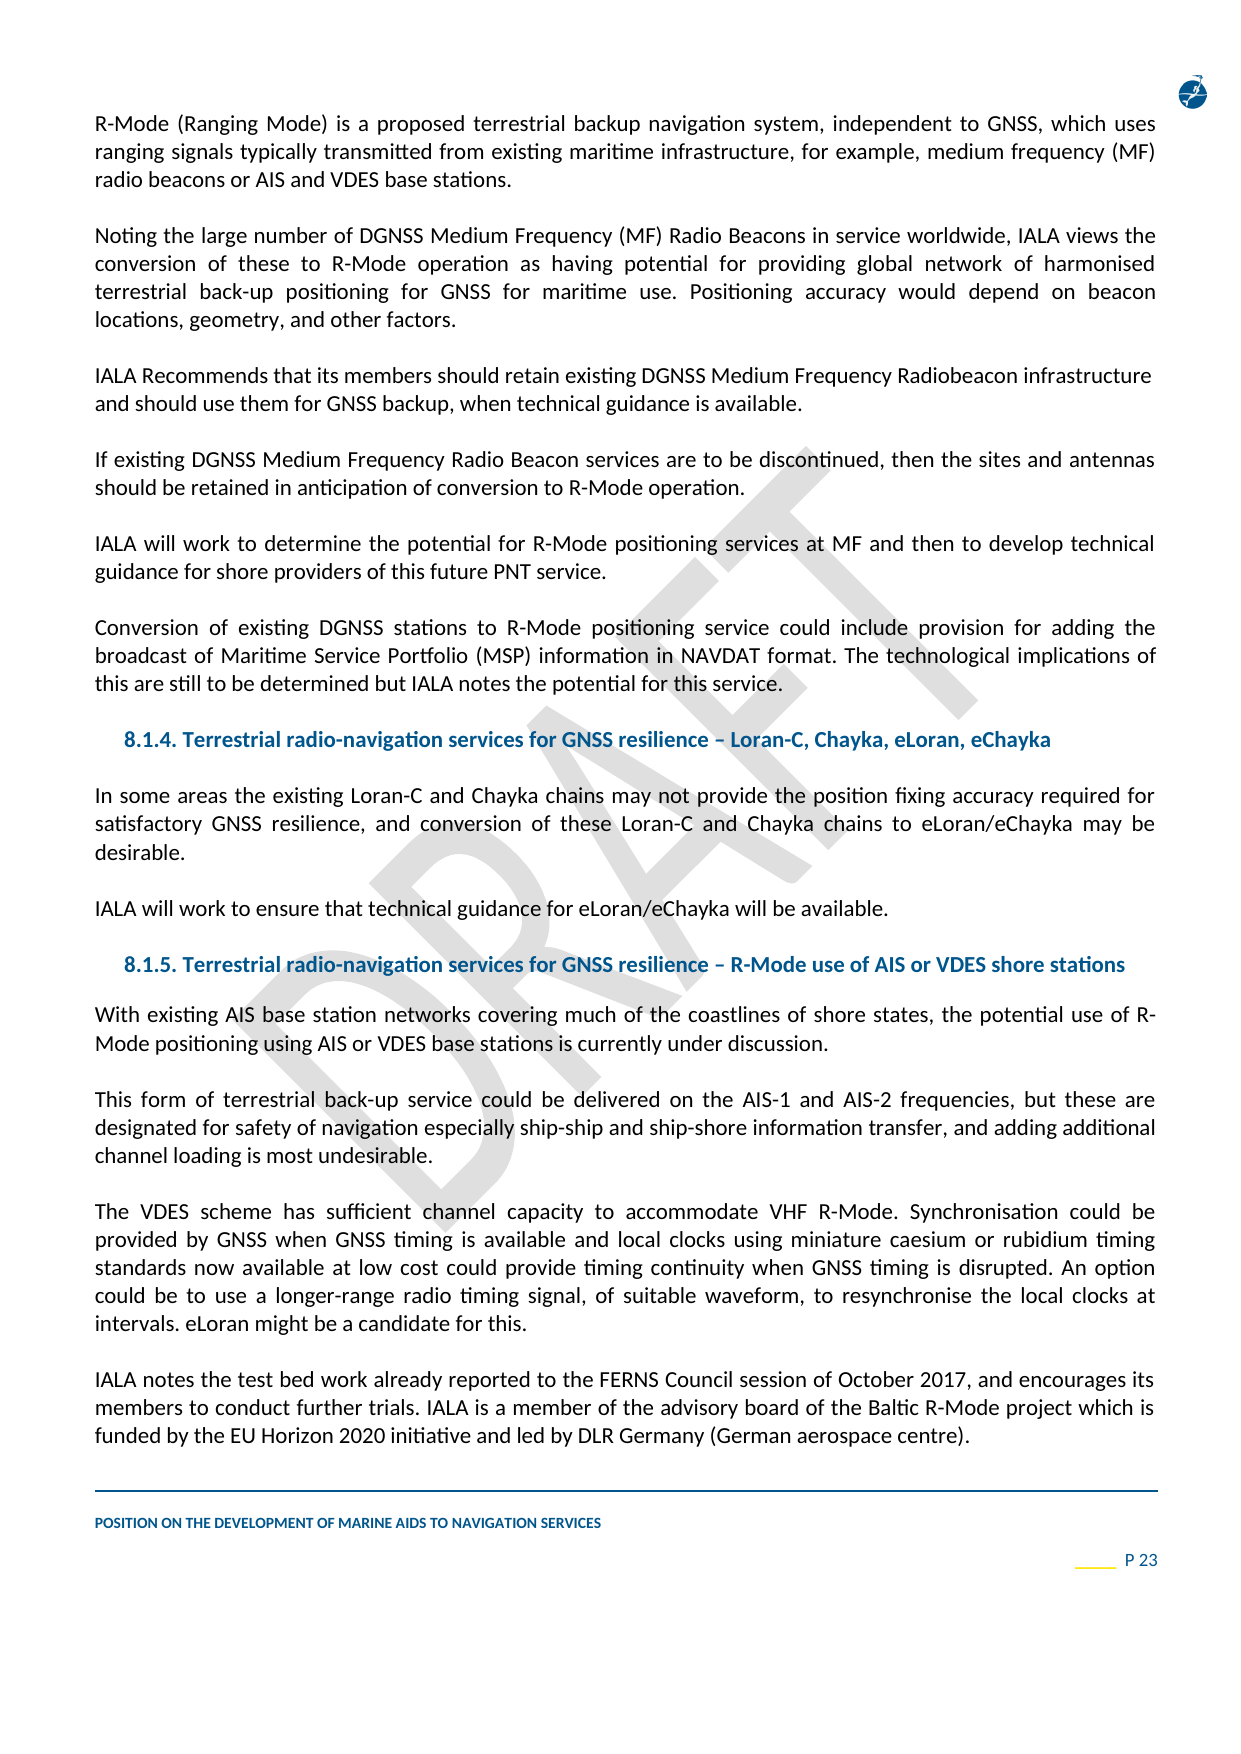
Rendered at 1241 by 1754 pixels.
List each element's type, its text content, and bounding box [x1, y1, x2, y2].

text The VDES scheme has sufficient channel capacity to accommodate VHF R-Mode. Synchronisation could be provided by GNSS when GNSS timing is available and local clocks using miniature caesium or rubidium timing standards now available at low cost could provide timing continuity when GNSS timing is disrupted. An option could be to use a longer-range radio timing signal, of suitable waveform, to resynchronise the local clocks at intervals. eLoran might be a candidate for this. [94, 1197, 1157, 1337]
text Noting the large number of DGNSS Medium Frequency (MF) Radio Beacons in service worldwide, IALA views the conversion of these to R-Mode operation as having potential for providing global network of harmonised terrestrial back-up positioning for GNSS for maritime use. Positioning accuracy would depend on beacon locations, geometry, and other factors. [94, 221, 1157, 333]
text Conversion of existing DGNSS stations to R-Mode positioning service could include provision for adding the broadcast of Maritime Service Portfolio (MSP) information in NAVDAT format. The technological implications of this are still to be determined but IALA notes the potential for this service. [94, 613, 1157, 697]
text In some areas the existing Loran-C and Chayka chains may not provide the position fixing accuracy required for satisfactory GNSS resilience, and conversion of these Loran-C and Chayka chains to eLoran/eChayka may be desirable. [94, 782, 1157, 866]
text This form of terrestrial back-up service could be delivered on the AIS-1 and AIS-2 frequencies, but these are designated for safety of navigation especially ship-ship and ship-shore information transfer, and adding additional channel loading is most undesirable. [94, 1085, 1157, 1169]
text IALA Recommends that its members should retain existing DGNSS Medium Frequency Radiobeacon infrastructure and should use them for GNSS backup, when technical guidance is available. [94, 361, 1157, 417]
subtitle Terrestrial radio-navigation services for GNSS resilience – R-Mode use of AIS or VDES shore stations [124, 950, 1157, 978]
text IALA notes the test bed work already reported to the FERNS Council session of October 2017, and encourages its members to conduct further trials. IALA is a member of the advisory board of the Baltic R-Mode project which is funded by the EU Horizon 2020 initiative and led by DLR Germany (German aerospace centre). [94, 1365, 1157, 1449]
text R-Mode (Ranging Mode) is a proposed terrestrial backup navigation system, independent to GNSS, which uses ranging signals typically transmitted from existing maritime infrastructure, for example, medium frequency (MF) radio beacons or AIS and VDES base stations. [94, 109, 1157, 193]
text IALA will work to ensure that technical guidance for eLoran/eChayka will be available. [94, 894, 1157, 922]
text If existing DGNSS Medium Frequency Radio Beacon services are to be discontinued, then the sites and antennas should be retained in anticipation of conversion to R-Mode operation. [94, 445, 1157, 501]
subtitle Terrestrial radio-navigation services for GNSS resilience – Loran-C, Chayka, eLoran, eChayka [124, 726, 1157, 753]
text With existing AIS base station networks covering much of the coastlines of shore states, the potential use of R-Mode positioning using AIS or VDES base stations is currently under discussion. [94, 1001, 1157, 1057]
text IALA will work to determine the potential for R-Mode positioning services at MF and then to develop technical guidance for shore providers of this future PNT service. [94, 529, 1157, 585]
picture [1147, 25, 1241, 144]
